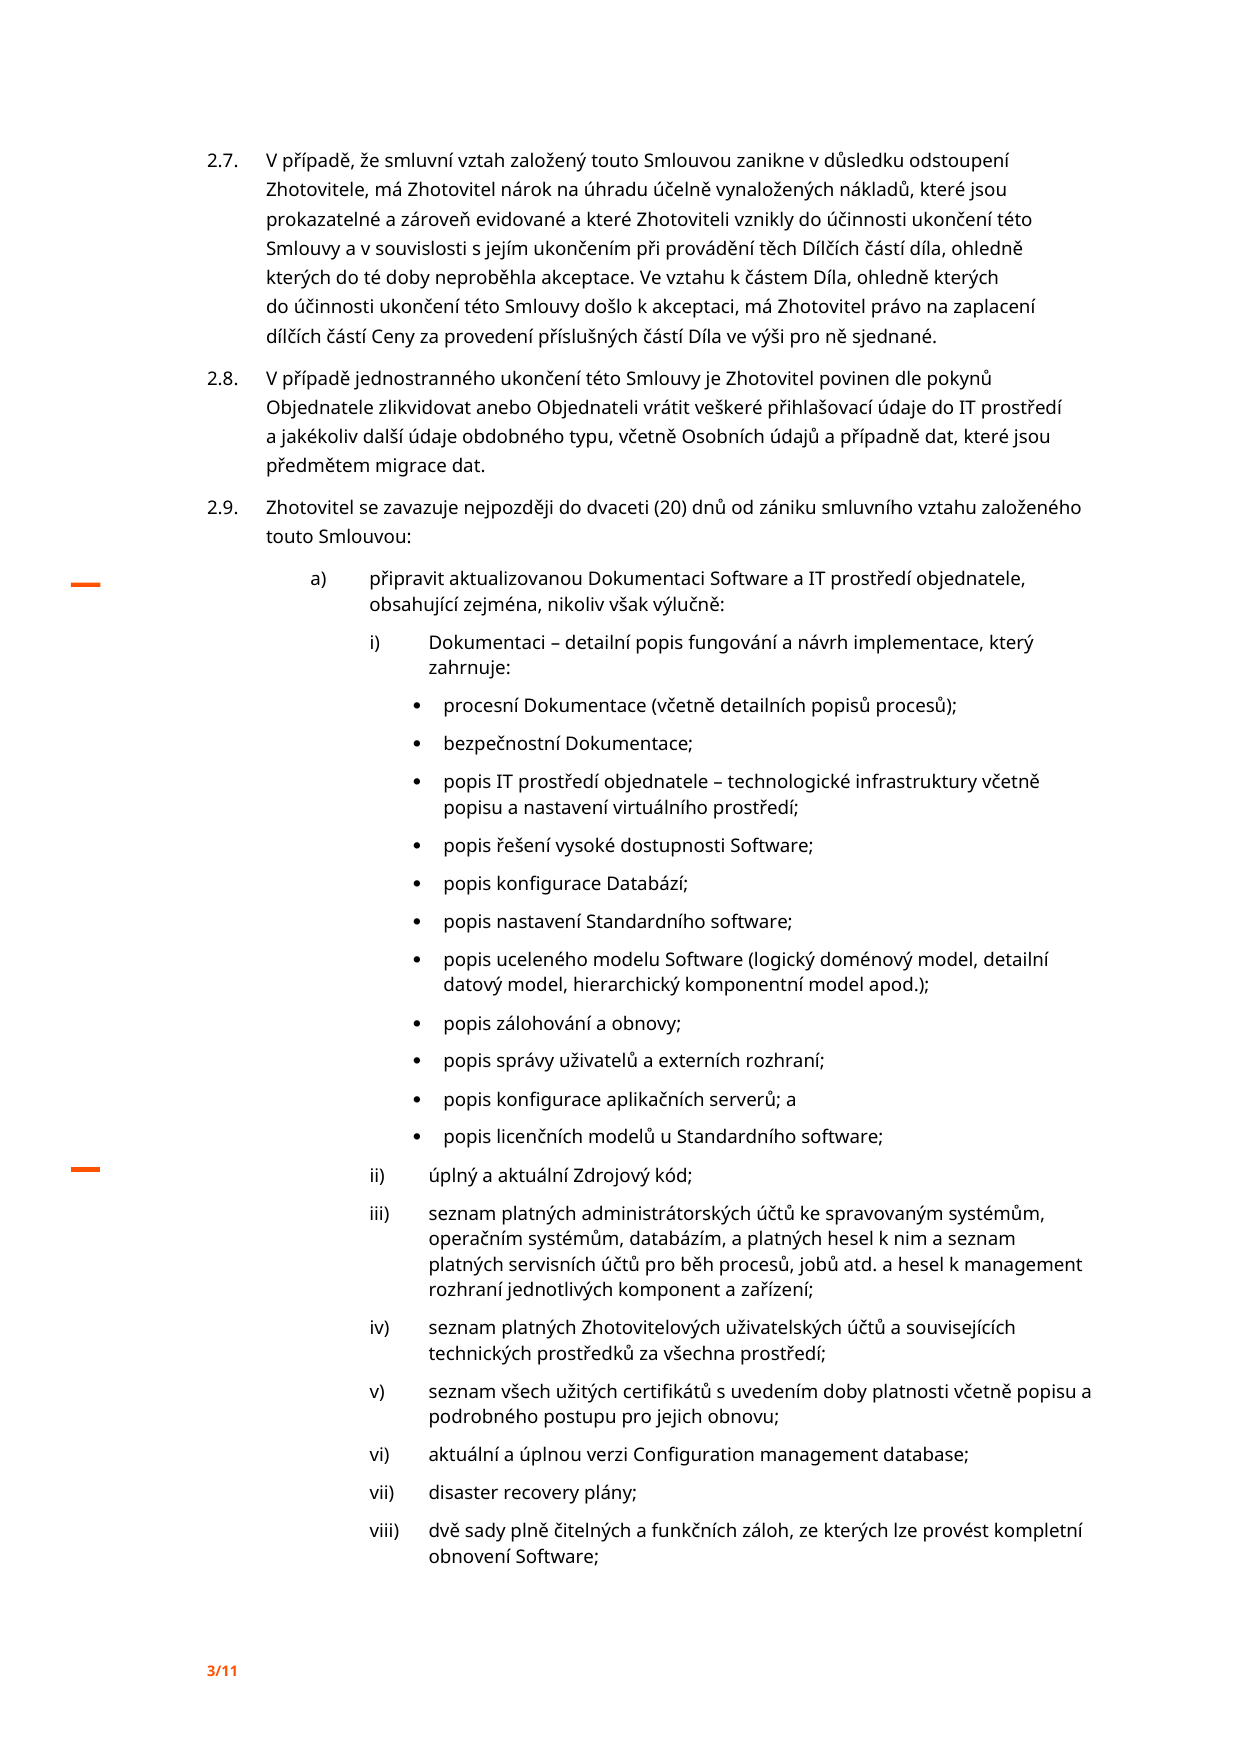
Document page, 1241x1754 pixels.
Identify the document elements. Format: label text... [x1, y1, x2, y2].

list dvě sady plně čitelných a funkčních záloh, ze kterých lze provést kompletní obnovení Software; [369, 1518, 1093, 1569]
list procesní Dokumentace (včetně detailních popisů procesů); [413, 693, 1093, 718]
text Zhotovitel se zavazuje nejpozději do dvaceti (20) dnů od zániku smluvního vztahu založeného touto Smlouvou: [207, 494, 1093, 549]
list popis konfigurace Databází; [413, 870, 1093, 896]
list připravit aktualizovanou Dokumentaci Software a IT prostředí objednatele, obsahující zejména, nikoliv však výlučně: [310, 566, 1093, 617]
list úplný a aktuální Zdrojový kód; [369, 1162, 1093, 1187]
list seznam platných administrátorských účtů ke spravovaným systémům, operačním systémům, databázím, a platných hesel k nim a seznam platných servisních účtů pro běh procesů, jobů atd. a hesel k management rozhraní jednotlivých komponent a zařízení; [369, 1200, 1093, 1302]
list seznam všech užitých certifikátů s uvedením doby platnosti včetně popisu a podrobného postupu pro jejich obnovu; [369, 1378, 1093, 1429]
list popis licenčních modelů u Standardního software; [413, 1124, 1093, 1149]
list popis konfigurace aplikačních serverů; a [413, 1086, 1093, 1111]
list aktuální a úplnou verzi Configuration management database; [369, 1442, 1093, 1467]
list Dokumentaci – detailní popis fungování a návrh implementace, který zahrnuje: [369, 629, 1093, 680]
text V případě jednostranného ukončení této Smlouvy je Zhotovitel povinen dle pokynů Objednatele zlikvidovat anebo Objednateli vrátit veškeré přihlašovací údaje do IT prostředí a jakékoliv další údaje obdobného typu, včetně Osobních údajů a případně dat, které jsou předmětem migrace dat. [207, 365, 1093, 478]
list popis zálohování a obnovy; [413, 1010, 1093, 1035]
list popis uceleného modelu Software (logický doménový model, detailní datový model, hierarchický komponentní model apod.); [413, 946, 1093, 997]
list popis řešení vysoké dostupnosti Software; [413, 832, 1093, 858]
list popis IT prostředí objednatele – technologické infrastruktury včetně popisu a nastavení virtuálního prostředí; [413, 769, 1093, 820]
list disaster recovery plány; [369, 1479, 1093, 1505]
list seznam platných Zhotovitelových uživatelských účtů a souvisejících technických prostředků za všechna prostředí; [369, 1314, 1093, 1366]
list bezpečnostní Dokumentace; [413, 731, 1093, 756]
list popis správy uživatelů a externích rozhraní; [413, 1048, 1093, 1073]
text V případě, že smluvní vztah založený touto Smlouvou zanikne v důsledku odstoupení Zhotovitele, má Zhotovitel nárok na úhradu účelně vynaložených nákladů, které jsou prokazatelné a zároveň evidované a které Zhotoviteli vznikly do účinnosti ukončení této Smlouvy a v souvislosti s jejím ukončením při provádění těch Dílčích částí díla, ohledně kterých do té doby neproběhla akceptace. Ve vztahu k částem Díla, ohledně kterých do účinnosti ukončení této Smlouvy došlo k akceptaci, má Zhotovitel právo na zaplacení dílčích částí Ceny za provedení příslušných částí Díla ve výši pro ně sjednané. [207, 147, 1093, 349]
list popis nastavení Standardního software; [413, 908, 1093, 934]
